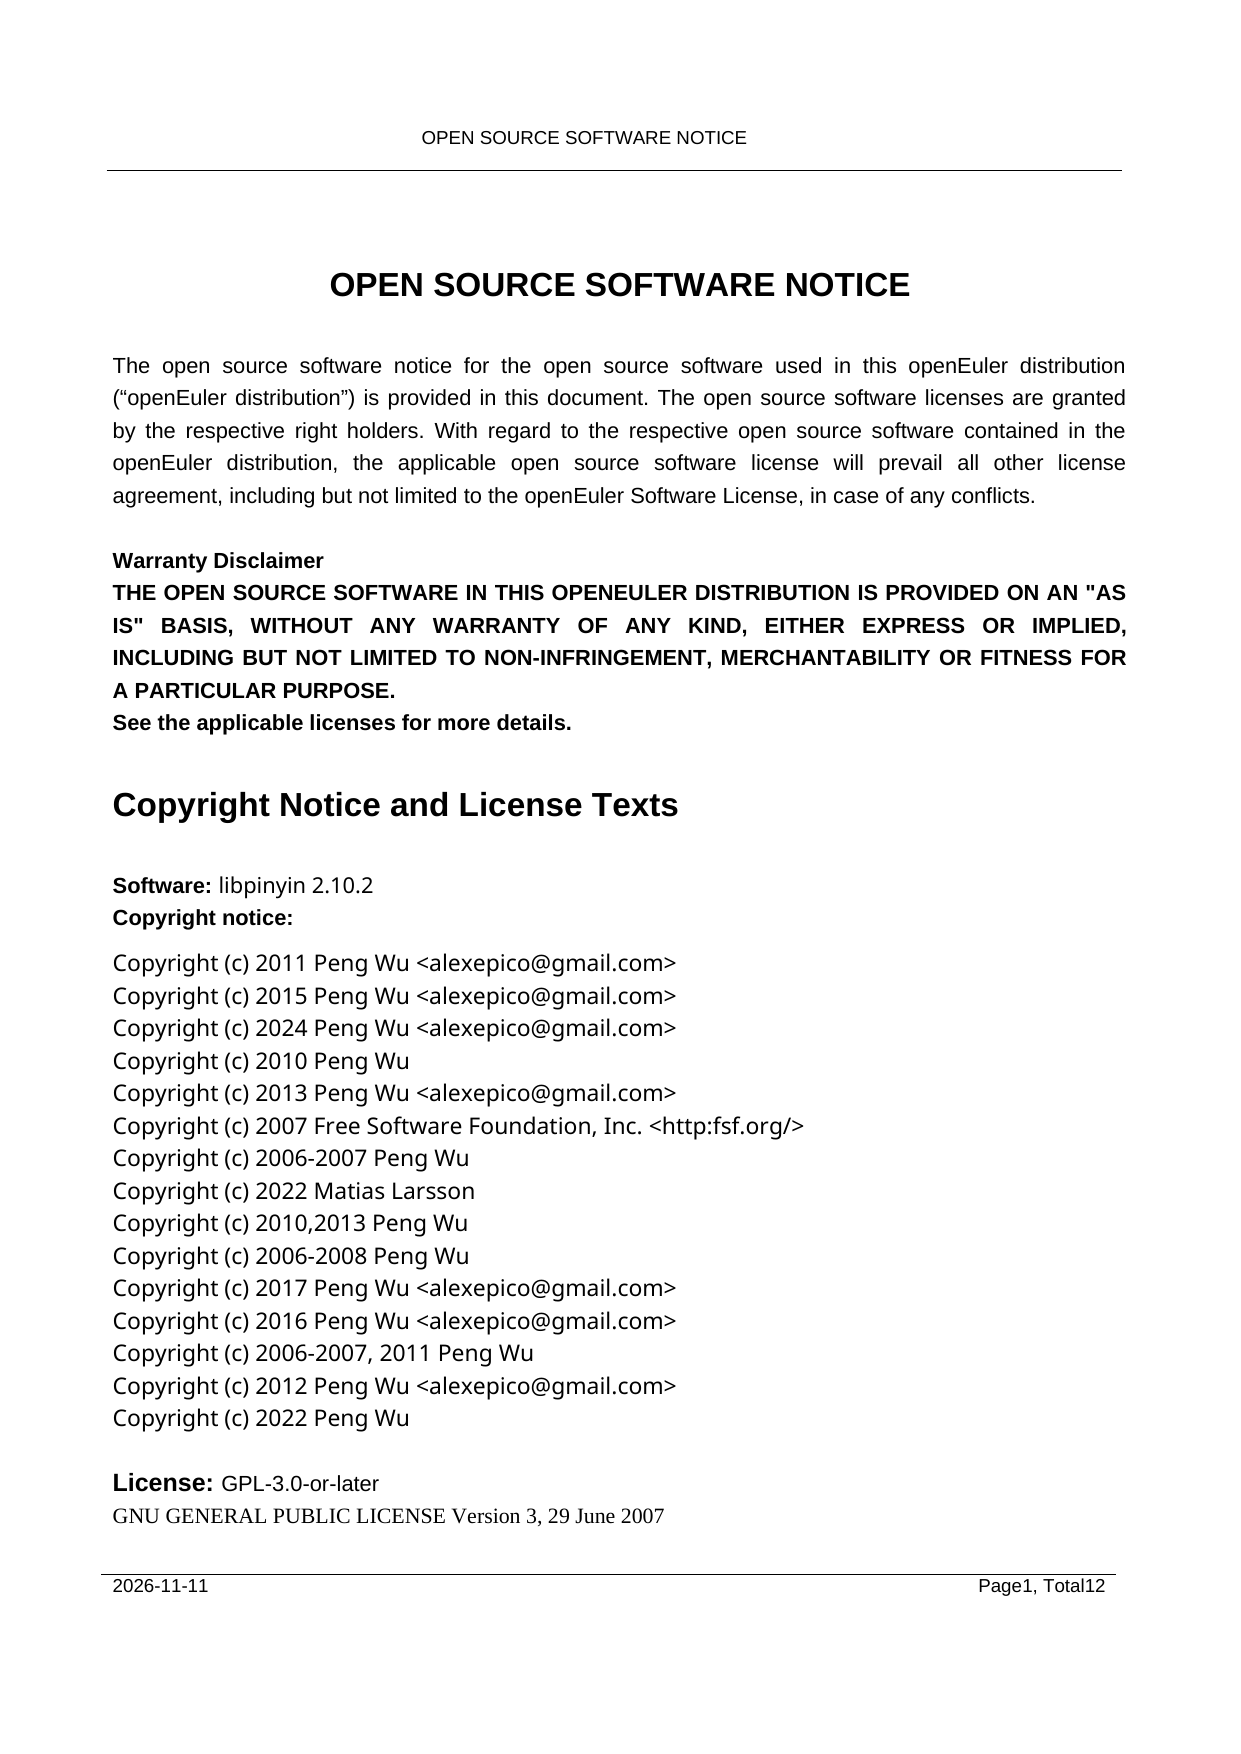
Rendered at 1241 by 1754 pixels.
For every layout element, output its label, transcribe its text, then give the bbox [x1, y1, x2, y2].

text Copyright notice: [112, 901, 1128, 934]
text License: GPL-3.0-or-later [112, 1467, 1128, 1499]
text OPEN SOURCE SOFTWARE NOTICE [112, 251, 1128, 316]
text Warranty Disclaimer [112, 544, 1128, 576]
text Copyright Notice and License Texts [112, 771, 1128, 836]
title Software: libpinyin 2.10.2 [112, 869, 1128, 901]
text THE OPEN SOURCE SOFTWARE IN THIS OPENEULER DISTRIBUTION IS PROVIDED ON AN "AS IS" BASIS, WITHOUT ANY WARRANTY OF ANY KIND, EITHER EXPRESS OR IMPLIED, INCLUDING BUT NOT LIMITED TO NON-INFRINGEMENT, MERCHANTABILITY OR FITNESS FOR A PARTICULAR PURPOSE. See the applicable licenses for more details. [112, 576, 1128, 739]
text Copyright (c) 2011 Peng Wu <alexepico@gmail.com> Copyright (c) 2015 Peng Wu <alexepico@gmail.com> Copyright (c) 2024 Peng Wu <alexepico@gmail.com> Copyright (c) 2010 Peng Wu Copyright (c) 2013 Peng Wu <alexepico@gmail.com> Copyright (c) 2007 Free Software Foundation, Inc. <http:fsf.org/> Copyright (c) 2006-2007 Peng Wu Copyright (c) 2022 Matias Larsson Copyright (c) 2010,2013 Peng Wu Copyright (c) 2006-2008 Peng Wu Copyright (c) 2017 Peng Wu <alexepico@gmail.com> Copyright (c) 2016 Peng Wu <alexepico@gmail.com> Copyright (c) 2006-2007, 2011 Peng Wu Copyright (c) 2012 Peng Wu <alexepico@gmail.com> Copyright (c) 2022 Peng Wu [112, 947, 1128, 1467]
text The open source software notice for the open source software used in this openEuler distribution (“openEuler distribution”) is provided in this document. The open source software licenses are granted by the respective right holders. With regard to the respective open source software contained in the openEuler distribution, the applicable open source software license will prevail all other license agreement, including but not limited to the openEuler Software License, in case of any conflicts. [112, 349, 1128, 511]
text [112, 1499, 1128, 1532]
